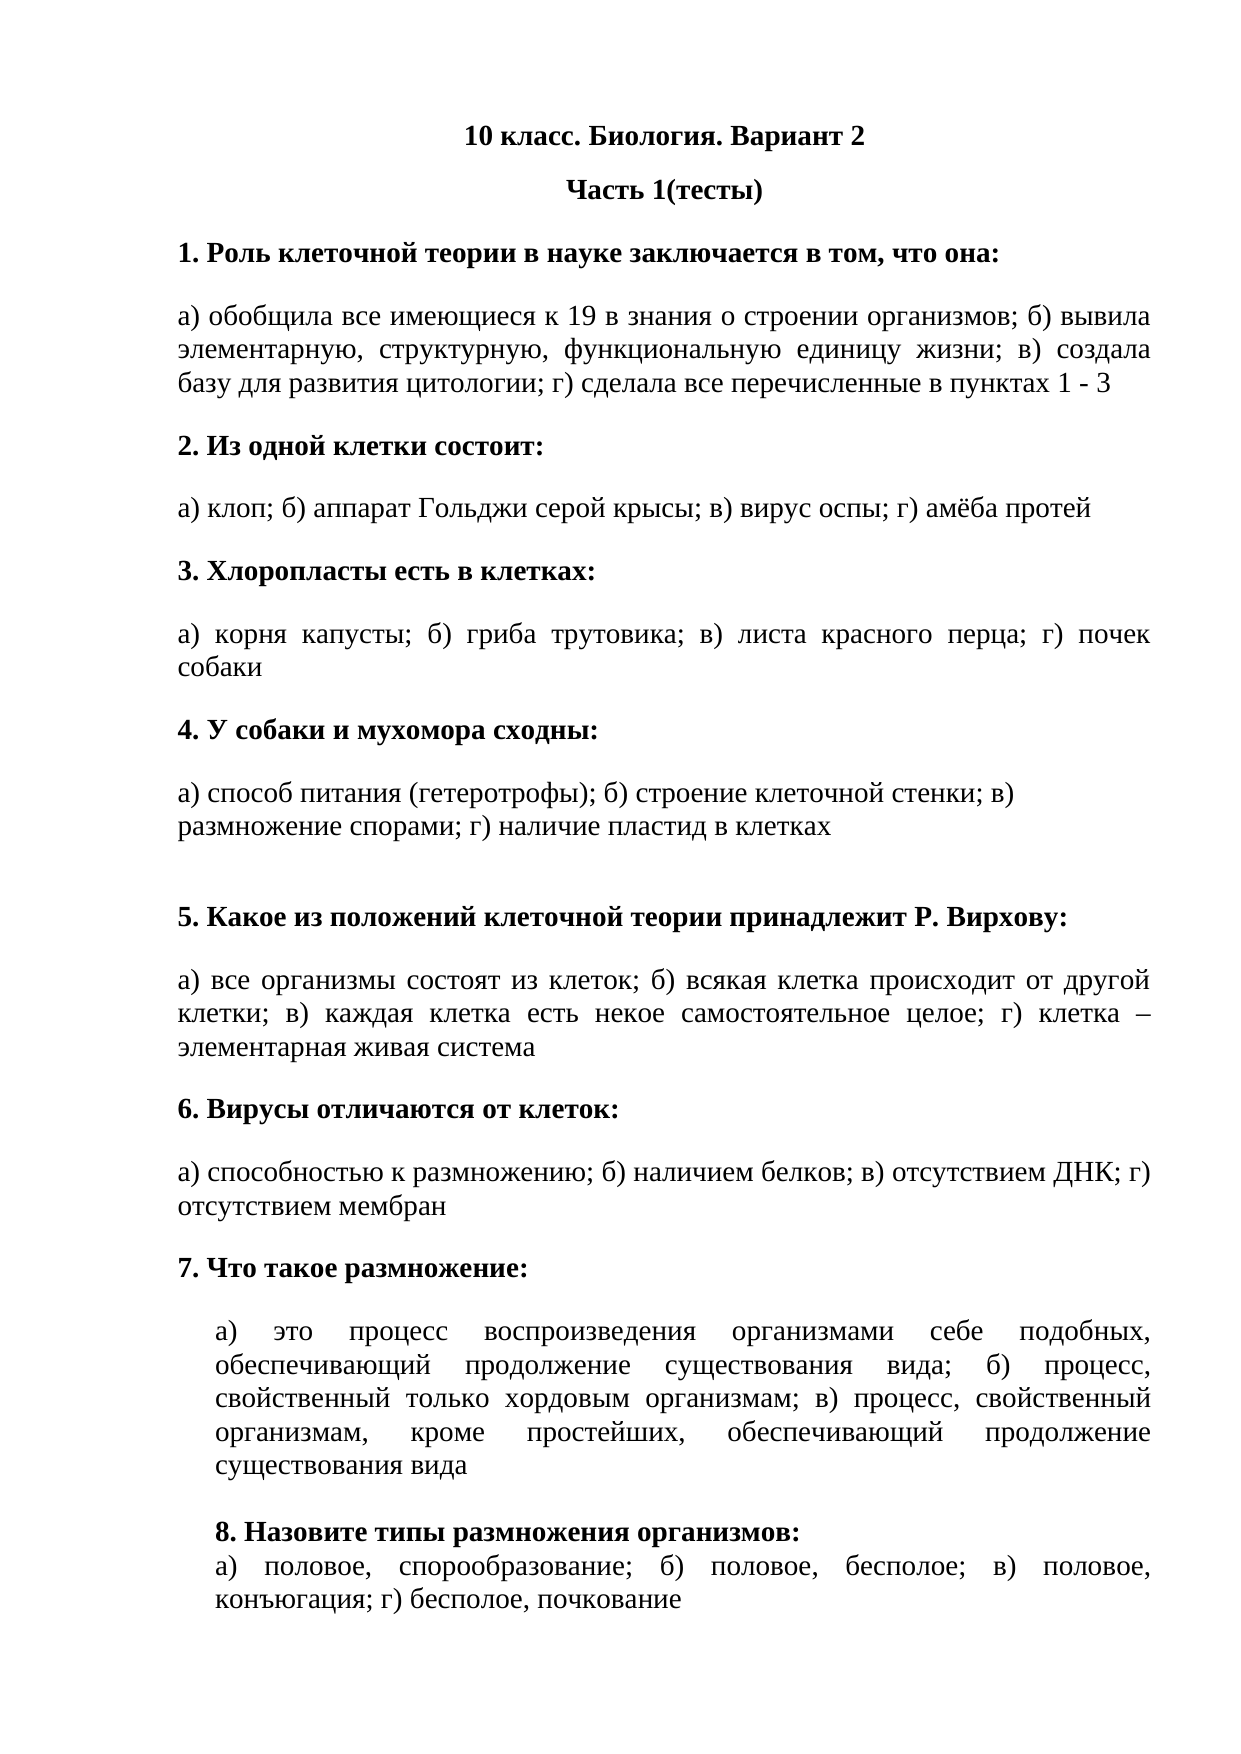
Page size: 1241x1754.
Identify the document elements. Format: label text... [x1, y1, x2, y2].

text 1. Роль клеточной теории в науке заключается в том, что она: [177, 235, 1152, 269]
text 6. Вирусы отличаются от клеток: [177, 1092, 1152, 1125]
text а) все организмы состоят из клеток; б) всякая клетка происходит от другой клетки; в) каждая клетка есть некое самостоятельное целое; г) клетка – элементарная живая система [177, 962, 1152, 1062]
text 3. Хлоропласты есть в клетках: [177, 553, 1152, 587]
text 10 класс. Биология. Вариант 2 [177, 118, 1152, 152]
text а) способ питания (гетеротрофы); б) строение клеточной стенки; в) размножение спорами; г) наличие пластид в клетках [177, 775, 1152, 870]
text а) обобщила все имеющиеся к 19 в знания о строении организмов; б) вывила элементарную, структурную, функциональную единицу жизни; в) создала базу для развития цитологии; г) сделала все перечисленные в пунктах 1 - 3 [177, 298, 1152, 398]
text 4. У собаки и мухомора сходны: [177, 712, 1152, 746]
text а) половое, спорообразование; б) половое, бесполое; в) половое, конъюгация; г) бесполое, почкование [215, 1548, 1152, 1615]
text 5. Какое из положений клеточной теории принадлежит Р. Вирхову: [177, 899, 1152, 933]
text Часть 1(тесты) [177, 172, 1152, 206]
text 8. Назовите типы размножения организмов: [215, 1514, 1152, 1548]
text а) способностью к размножению; б) наличием белков; в) отсутствием ДНК; г) отсутствием мембран [177, 1154, 1152, 1221]
text а) корня капусты; б) гриба трутовика; в) листа красного перца; г) почек собаки [177, 616, 1152, 683]
text 2. Из одной клетки состоит: [177, 428, 1152, 461]
text а) клоп; б) аппарат Гольджи серой крысы; в) вирус оспы; г) амёба протей [177, 490, 1152, 524]
text 7. Что такое размножение: [177, 1251, 1152, 1284]
text а) это процесс воспроизведения организмами себе подобных, обеспечивающий продолжение существования вида; б) процесс, свойственный только хордовым организмам; в) процесс, свойственный организмам, кроме простейших, обеспечивающий продолжение существования вида [215, 1313, 1152, 1481]
